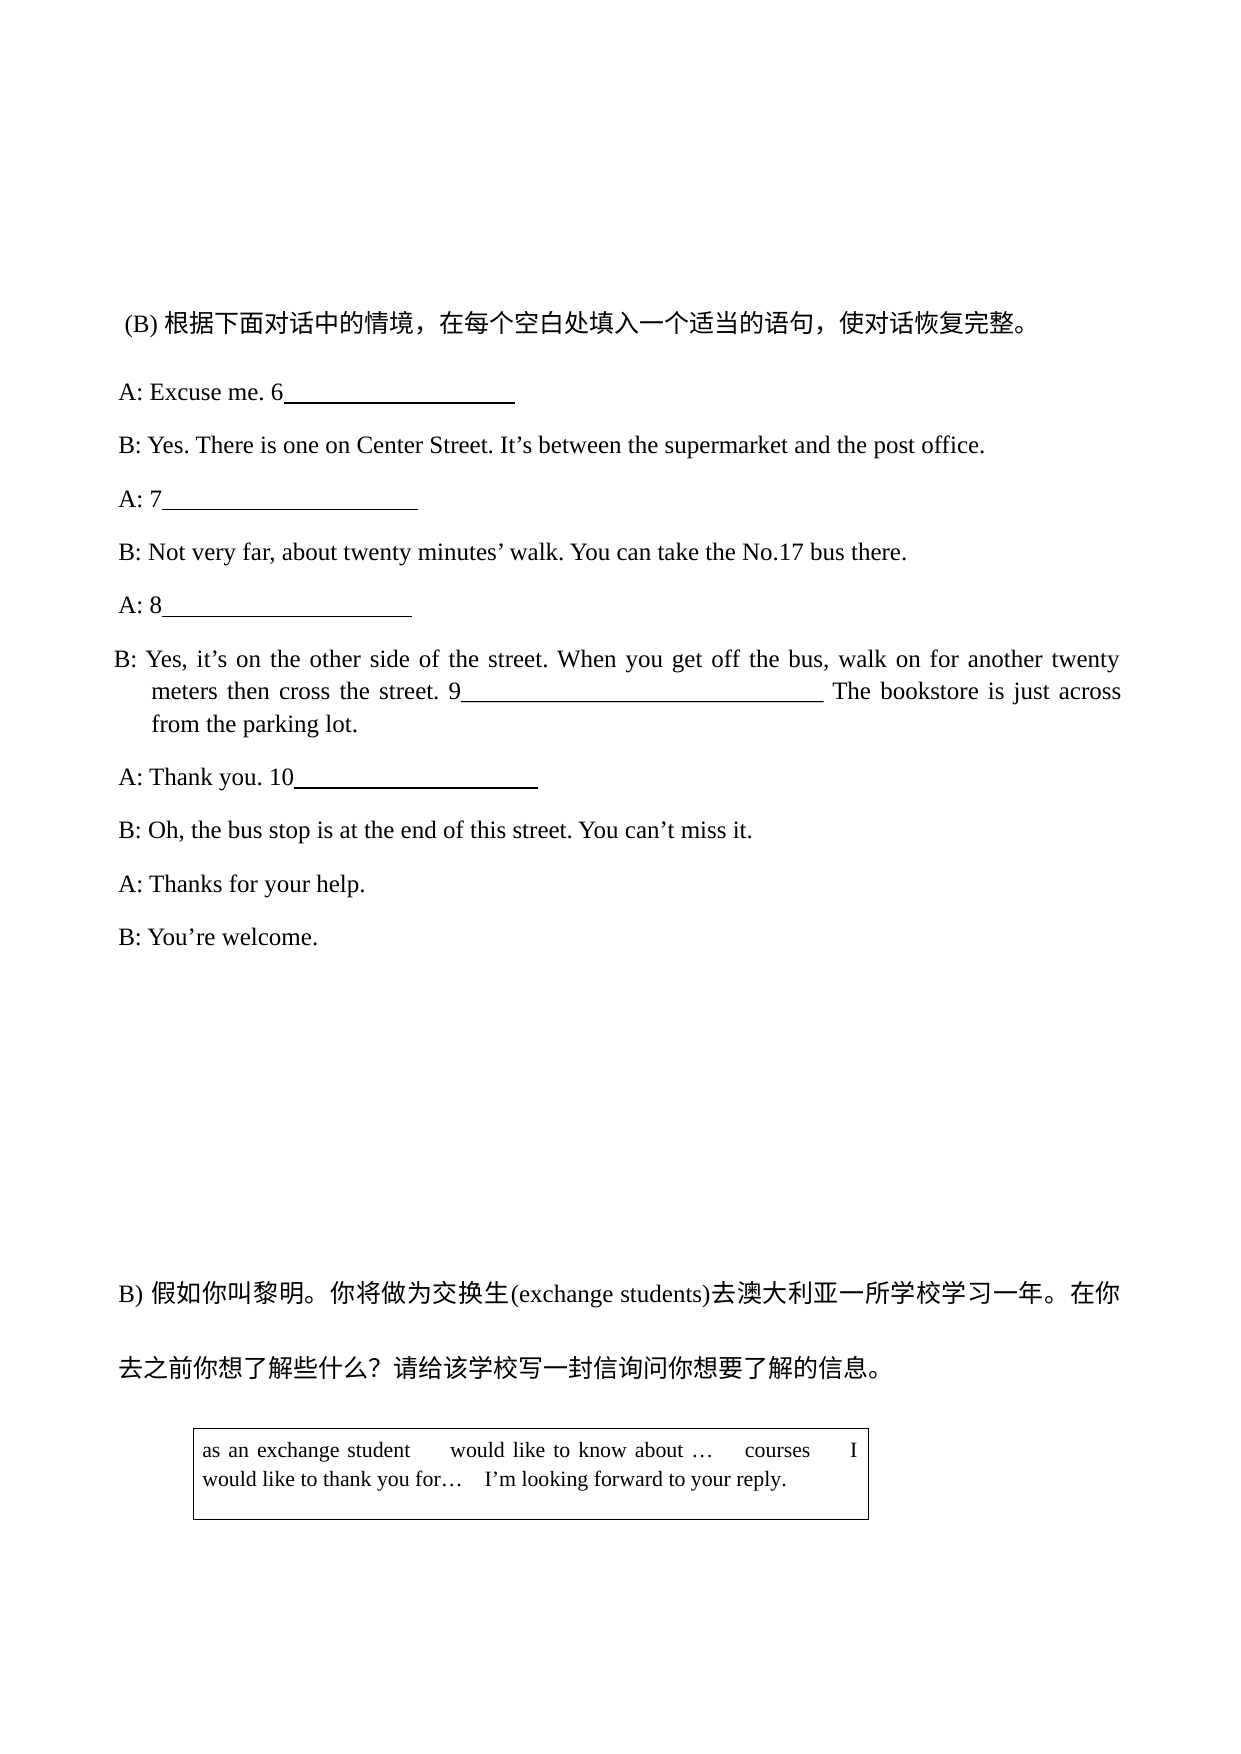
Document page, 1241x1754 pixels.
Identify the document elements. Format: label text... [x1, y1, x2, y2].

text A: 7 [118, 482, 1122, 514]
text B: Yes. There is one on Center Street. It’s between the supermarket and the post office. [118, 429, 1122, 461]
text A: Excuse me. 6 [118, 375, 1122, 408]
text B: Not very far, about twenty minutes’ walk. You can take the No.17 bus there. [118, 535, 1122, 568]
text A: Thanks for your help. [118, 867, 1122, 899]
text B: Oh, the bus stop is at the end of this street. You can’t miss it. [118, 814, 1122, 846]
text (B) 根据下面对话中的情境，在每个空白处填入一个适当的语句，使对话恢复完整。 [118, 289, 1122, 354]
text A: Thank you. 10 [118, 760, 1122, 793]
text B: You’re welcome. [118, 920, 1122, 953]
text B) 假如你叫黎明。你将做为交换生(exchange students)去澳大利亚一所学校学习一年。在你去之前你想了解些什么？请给该学校写一封信询问你想要了解的信息。 [118, 1259, 1122, 1399]
text B: Yes, it’s on the other side of the street. When you get off the bus, walk on for another twenty meters then cross the street. 9_____________________________ The bookstore is just across from the parking lot. [113, 642, 1122, 739]
text A: 8 [118, 589, 1122, 621]
